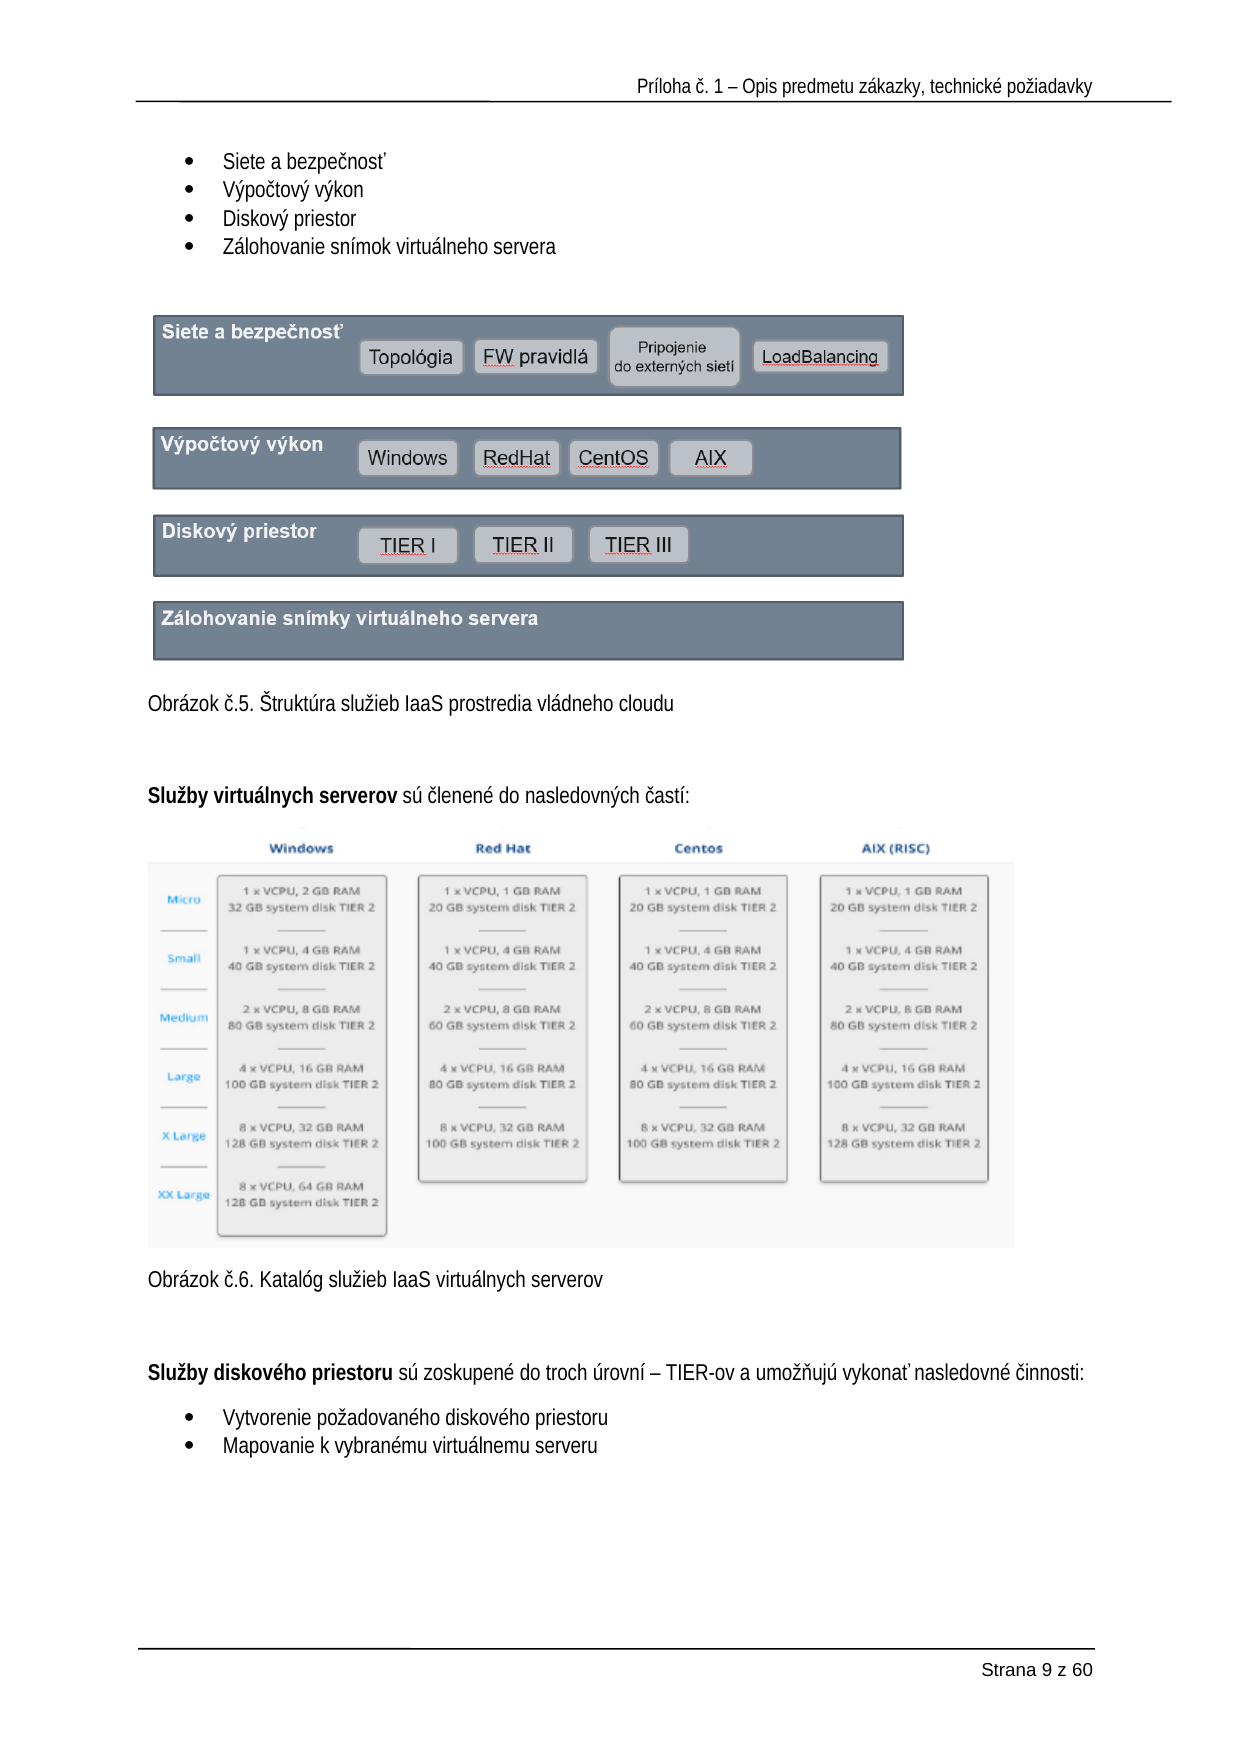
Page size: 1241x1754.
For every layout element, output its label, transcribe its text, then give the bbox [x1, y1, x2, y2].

list Vytvorenie požadovaného diskového priestoru [185, 1404, 1092, 1430]
list Siete a bezpečnosť [185, 148, 1092, 174]
text Služby virtuálnych serverov sú členené do nasledovných častí: [148, 782, 1092, 808]
picture [147, 827, 1015, 1248]
list Diskový priestor [185, 204, 1092, 231]
list Výpočtový výkon [185, 176, 1092, 202]
text Služby diskového priestoru sú zoskupené do troch úrovní – TIER-ov a umožňujú vykonať nasledovné činnosti: [148, 1358, 1092, 1385]
list Mapovanie k vybranému virtuálnemu serveru [185, 1432, 1092, 1458]
picture [147, 306, 912, 671]
list Zálohovanie snímok virtuálneho servera [185, 233, 1092, 259]
text Obrázok č.5. Štruktúra služieb IaaS prostredia vládneho cloudu [148, 690, 1092, 716]
text Obrázok č.6. Katalóg služieb IaaS virtuálnych serverov [148, 1266, 1092, 1293]
